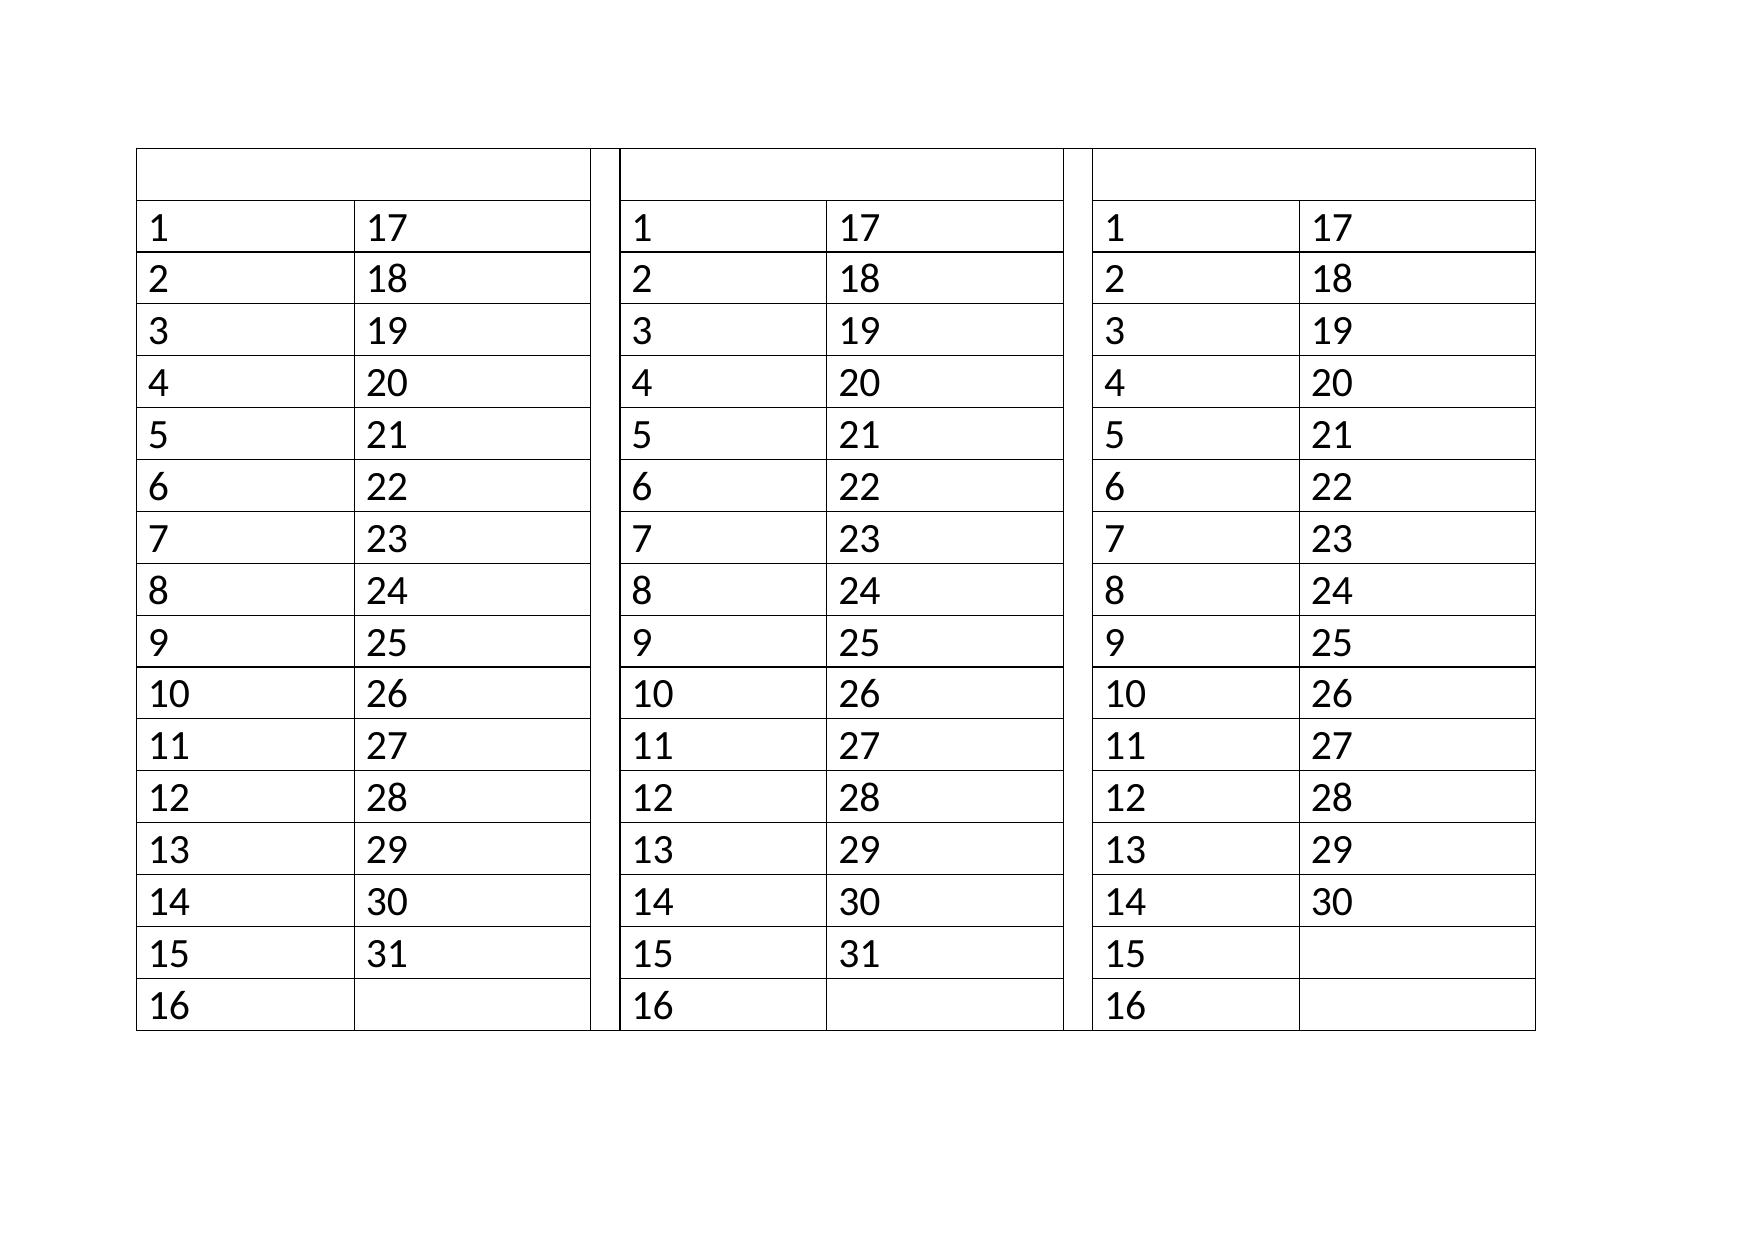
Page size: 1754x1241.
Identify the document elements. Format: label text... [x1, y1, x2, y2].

table_cell 27 [827, 719, 1063, 770]
table_cell 31 [827, 927, 1063, 978]
table_cell 18 [827, 253, 1063, 303]
table_header [621, 149, 1063, 199]
table_cell 26 [1300, 668, 1535, 718]
table_cell 6 [1093, 460, 1299, 511]
table_header [1064, 149, 1092, 1029]
table_cell 6 [621, 460, 826, 511]
table_cell 24 [1300, 564, 1535, 614]
table_cell 8 [1093, 564, 1299, 614]
table_cell [1300, 979, 1535, 1029]
table_cell 14 [1093, 875, 1299, 926]
table_cell 11 [621, 719, 826, 770]
table_cell 16 [621, 979, 826, 1029]
table_cell 29 [1300, 823, 1535, 874]
table_cell 7 [137, 512, 354, 563]
table_cell 15 [621, 927, 826, 978]
table_cell 31 [355, 927, 590, 978]
table_cell 23 [827, 512, 1063, 563]
table_cell 13 [1093, 823, 1299, 874]
table_cell 8 [137, 564, 354, 614]
table_header [1093, 149, 1535, 199]
table_cell 18 [355, 253, 590, 303]
table_header [137, 149, 590, 199]
table_cell 3 [621, 304, 826, 355]
table_cell 4 [137, 356, 354, 407]
table_cell 25 [1300, 616, 1535, 666]
table_cell 7 [621, 512, 826, 563]
table_cell 16 [1093, 979, 1299, 1029]
table_cell 1 [1093, 201, 1299, 251]
table_cell 30 [355, 875, 590, 926]
table_cell 13 [621, 823, 826, 874]
table_cell 2 [621, 253, 826, 303]
table_cell 20 [1300, 356, 1535, 407]
table_cell 25 [355, 616, 590, 666]
table_cell 27 [355, 719, 590, 770]
table_cell 15 [137, 927, 354, 978]
table_cell 14 [137, 875, 354, 926]
table_cell 19 [355, 304, 590, 355]
table_cell 29 [827, 823, 1063, 874]
table_cell 1 [137, 201, 354, 251]
table_cell 5 [621, 408, 826, 459]
table_cell 13 [137, 823, 354, 874]
table_cell 6 [137, 460, 354, 511]
table_cell [827, 979, 1063, 1029]
table_cell 17 [355, 201, 590, 251]
table_cell 7 [1093, 512, 1299, 563]
table_cell 25 [827, 616, 1063, 666]
table_cell 5 [137, 408, 354, 459]
table_cell 28 [355, 771, 590, 822]
table_cell 9 [621, 616, 826, 666]
table_cell 23 [1300, 512, 1535, 563]
table_cell 28 [1300, 771, 1535, 822]
table_cell 30 [1300, 875, 1535, 926]
table_cell 11 [1093, 719, 1299, 770]
table_cell 8 [621, 564, 826, 614]
table_cell 17 [827, 201, 1063, 251]
table_cell 22 [1300, 460, 1535, 511]
table_cell 12 [137, 771, 354, 822]
table_cell 21 [827, 408, 1063, 459]
table_cell 24 [827, 564, 1063, 614]
table_cell 20 [827, 356, 1063, 407]
table_cell 20 [355, 356, 590, 407]
table_cell 4 [1093, 356, 1299, 407]
table_cell 9 [1093, 616, 1299, 666]
table_cell 10 [1093, 668, 1299, 718]
table_cell 14 [621, 875, 826, 926]
table_cell 12 [621, 771, 826, 822]
table_cell 30 [827, 875, 1063, 926]
table_cell 2 [1093, 253, 1299, 303]
table_cell 3 [1093, 304, 1299, 355]
table_cell 9 [137, 616, 354, 666]
table_cell [355, 979, 590, 1029]
table_cell 12 [1093, 771, 1299, 822]
table_cell 4 [621, 356, 826, 407]
table_cell [1300, 927, 1535, 978]
table_cell 18 [1300, 253, 1535, 303]
table_cell 28 [827, 771, 1063, 822]
table_cell 22 [355, 460, 590, 511]
table_cell 10 [621, 668, 826, 718]
table_cell 29 [355, 823, 590, 874]
table_cell 17 [1300, 201, 1535, 251]
table_cell 2 [137, 253, 354, 303]
table_cell 24 [355, 564, 590, 614]
table_cell 3 [137, 304, 354, 355]
table_header [591, 149, 619, 1029]
table_cell 21 [1300, 408, 1535, 459]
table_cell 26 [355, 668, 590, 718]
table_cell 1 [621, 201, 826, 251]
table_cell 5 [1093, 408, 1299, 459]
table_cell 27 [1300, 719, 1535, 770]
table_cell 10 [137, 668, 354, 718]
table_cell 11 [137, 719, 354, 770]
table_cell 26 [827, 668, 1063, 718]
table_cell 19 [1300, 304, 1535, 355]
table_cell 15 [1093, 927, 1299, 978]
table_cell 21 [355, 408, 590, 459]
table_cell 16 [137, 979, 354, 1029]
table_cell 22 [827, 460, 1063, 511]
table_cell 19 [827, 304, 1063, 355]
table_cell 23 [355, 512, 590, 563]
